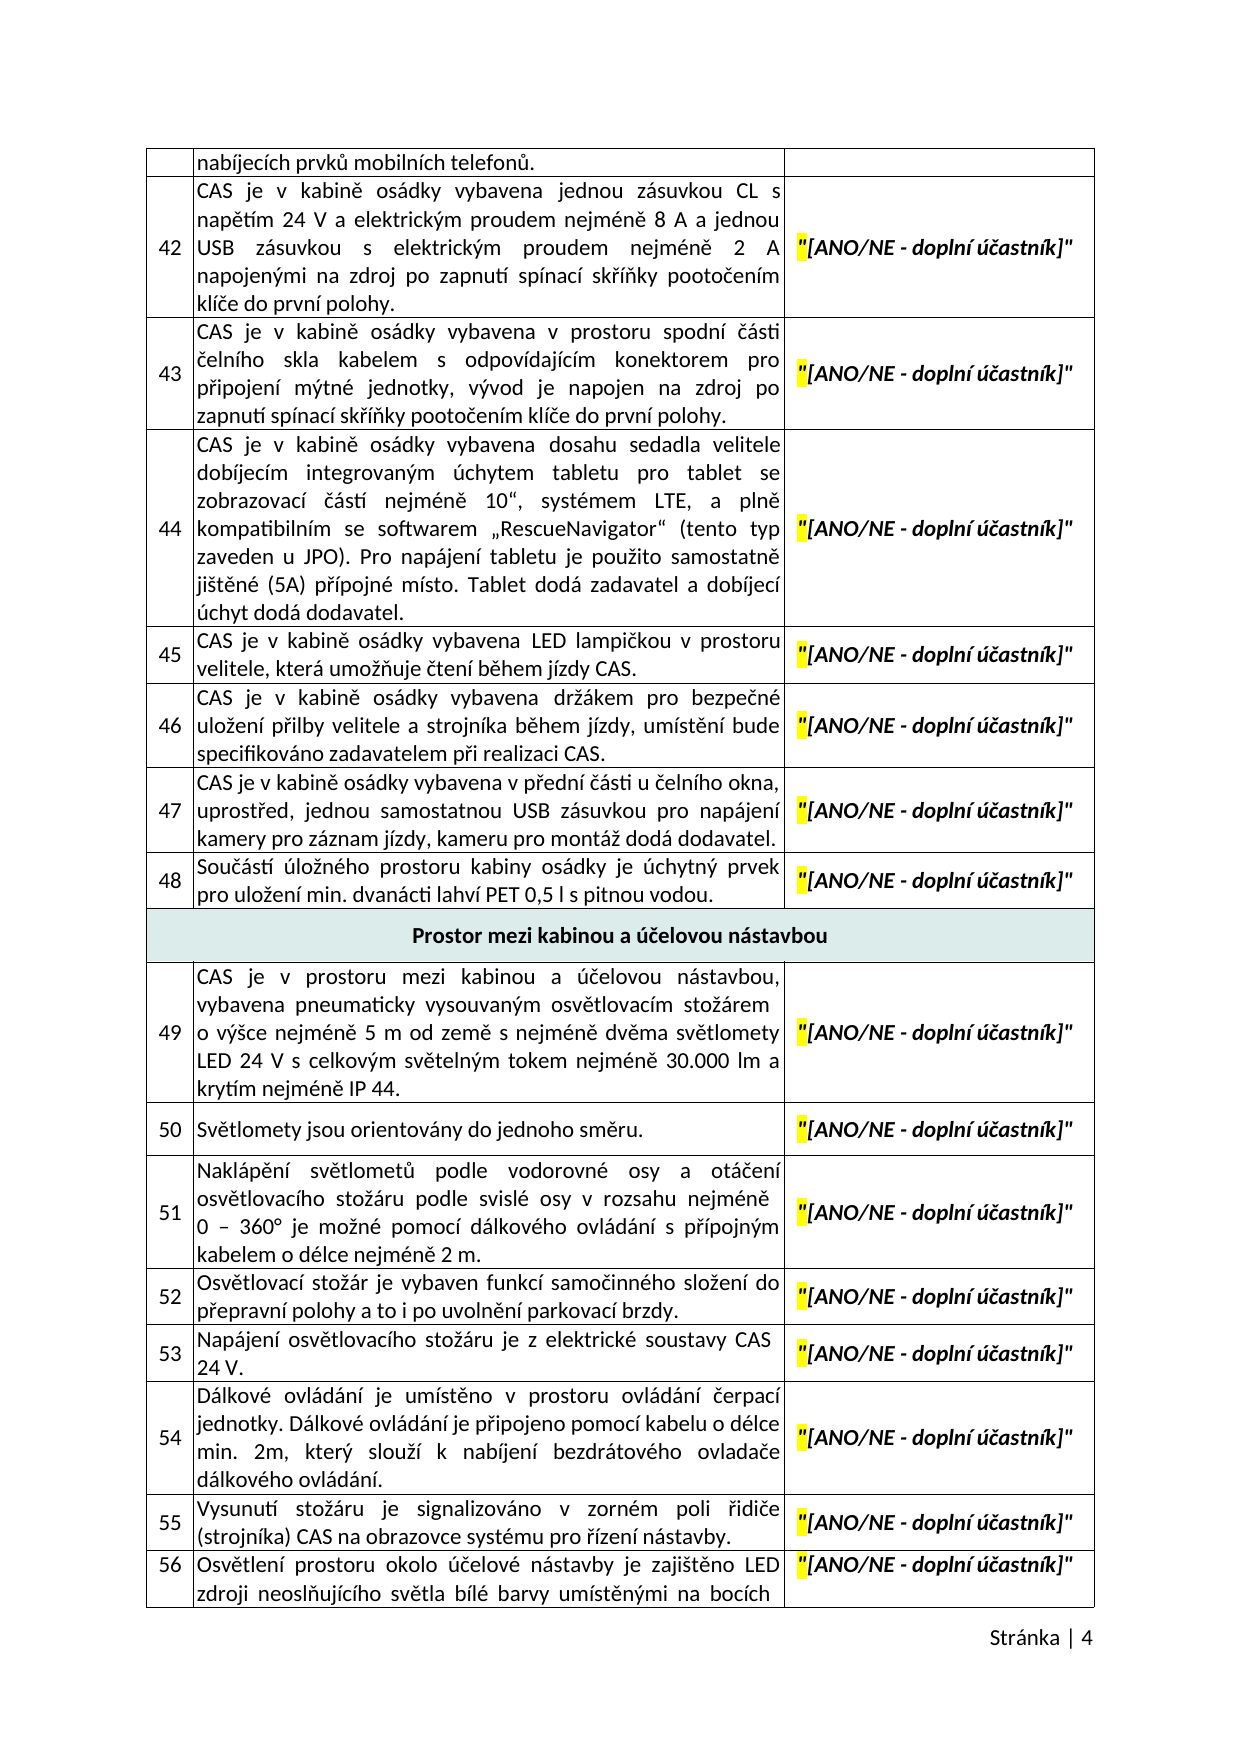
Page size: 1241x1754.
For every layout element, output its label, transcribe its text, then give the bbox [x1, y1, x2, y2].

table_cell 44 [147, 430, 193, 626]
table_cell CAS je v kabině osádky vybavena LED lampičkou v prostoru velitele, která umožňuje čtení během jízdy CAS. [194, 627, 784, 683]
table_cell 51 [147, 1156, 193, 1268]
table_cell "[ANO/NE - doplní účastník]" [785, 318, 1094, 429]
table_cell 53 [147, 1325, 193, 1381]
table_cell 48 [147, 853, 193, 908]
table_cell 45 [147, 627, 193, 683]
table_cell Prostor mezi kabinou a účelovou nástavbou [147, 909, 1094, 961]
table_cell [785, 149, 1094, 176]
table_cell CAS je v kabině osádky vybavena v přední části u čelního okna, uprostřed, jednou samostatnou USB zásuvkou pro napájení kamery pro záznam jízdy, kameru pro montáž dodá dodavatel. [194, 768, 784, 852]
table_cell "[ANO/NE - doplní účastník]" [785, 627, 1094, 683]
table_cell 56 [147, 1551, 193, 1607]
table_cell Dálkové ovládání je umístěno v prostoru ovládání čerpací jednotky. Dálkové ovládání je připojeno pomocí kabelu o délce min. 2m, který slouží k nabíjení bezdrátového ovladače dálkového ovládání. [194, 1382, 784, 1493]
table_cell 46 [147, 684, 193, 767]
table_cell Naklápění světlometů podle vodorovné osy a otáčení osvětlovacího stožáru podle svislé osy v rozsahu nejméně 0 – 360° je možné pomocí dálkového ovládání s přípojným kabelem o délce nejméně 2 m. [194, 1156, 784, 1268]
table_cell "[ANO/NE - doplní účastník]" [785, 1103, 1094, 1155]
table_cell CAS je v kabině osádky vybavena v prostoru spodní části čelního skla kabelem s odpovídajícím konektorem pro připojení mýtné jednotky, vývod je napojen na zdroj po zapnutí spínací skříňky pootočením klíče do první polohy. [194, 318, 784, 429]
table_cell "[ANO/NE - doplní účastník]" [785, 430, 1094, 626]
table_cell 47 [147, 768, 193, 852]
table_cell 49 [147, 963, 193, 1102]
table_cell 42 [147, 177, 193, 317]
table_cell 41 [147, 149, 193, 176]
table_cell CAS je v kabině osádky vybavena držákem pro bezpečné uložení přilby velitele a strojníka během jízdy, umístění bude specifikováno zadavatelem při realizaci CAS. [194, 684, 784, 767]
table_cell 50 [147, 1103, 193, 1155]
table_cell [785, 1551, 1094, 1607]
table_cell 55 [147, 1495, 193, 1550]
table_cell "[ANO/NE - doplní účastník]" [785, 684, 1094, 767]
table_cell Osvětlovací stožár je vybaven funkcí samočinného složení do přepravní polohy a to i po uvolnění parkovací brzdy. [194, 1269, 784, 1324]
table_cell Světlomety jsou orientovány do jednoho směru. [194, 1103, 784, 1155]
table_cell "[ANO/NE - doplní účastník]" [785, 1495, 1094, 1550]
table_cell CAS je v prostoru mezi kabinou a účelovou nástavbou, vybavena pneumaticky vysouvaným osvětlovacím stožárem o výšce nejméně 5 m od země s nejméně dvěma světlomety LED 24 V s celkovým světelným tokem nejméně 30.000 lm a krytím nejméně IP 44. [194, 963, 784, 1102]
table_cell Vysunutí stožáru je signalizováno v zorném poli řidiče (strojníka) CAS na obrazovce systému pro řízení nástavby. [194, 1495, 784, 1550]
table_cell CAS je v kabině osádky vybavena dosahu sedadla velitele dobíjecím integrovaným úchytem tabletu pro tablet se zobrazovací částí nejméně 10“, systémem LTE, a plně kompatibilním se softwarem „RescueNavigator“ (tento typ zaveden u JPO). Pro napájení tabletu je použito samostatně jištěné (5A) přípojné místo. Tablet dodá zadavatel a dobíjecí úchyt dodá dodavatel. [194, 430, 784, 626]
table_cell "[ANO/NE - doplní účastník]" [785, 177, 1094, 317]
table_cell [194, 149, 784, 176]
table_cell CAS je v kabině osádky vybavena jednou zásuvkou CL s napětím 24 V a elektrickým proudem nejméně 8 A a jednou USB zásuvkou s elektrickým proudem nejméně 2 A napojenými na zdroj po zapnutí spínací skříňky pootočením klíče do první polohy. [194, 177, 784, 317]
table_cell "[ANO/NE - doplní účastník]" [785, 1382, 1094, 1493]
table_cell 43 [147, 318, 193, 429]
table_cell "[ANO/NE - doplní účastník]" [785, 1325, 1094, 1381]
table_cell 54 [147, 1382, 193, 1493]
table_cell 52 [147, 1269, 193, 1324]
table_cell Součástí úložného prostoru kabiny osádky je úchytný prvek pro uložení min. dvanácti lahví PET 0,5 l s pitnou vodou. [194, 853, 784, 908]
table_cell "[ANO/NE - doplní účastník]" [785, 853, 1094, 908]
table_cell "[ANO/NE - doplní účastník]" [785, 1269, 1094, 1324]
table_cell Napájení osvětlovacího stožáru je z elektrické soustavy CAS 24 V. [194, 1325, 784, 1381]
table_cell "[ANO/NE - doplní účastník]" [785, 1156, 1094, 1268]
table_cell "[ANO/NE - doplní účastník]" [785, 963, 1094, 1102]
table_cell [194, 1551, 784, 1607]
table_cell "[ANO/NE - doplní účastník]" [785, 768, 1094, 852]
